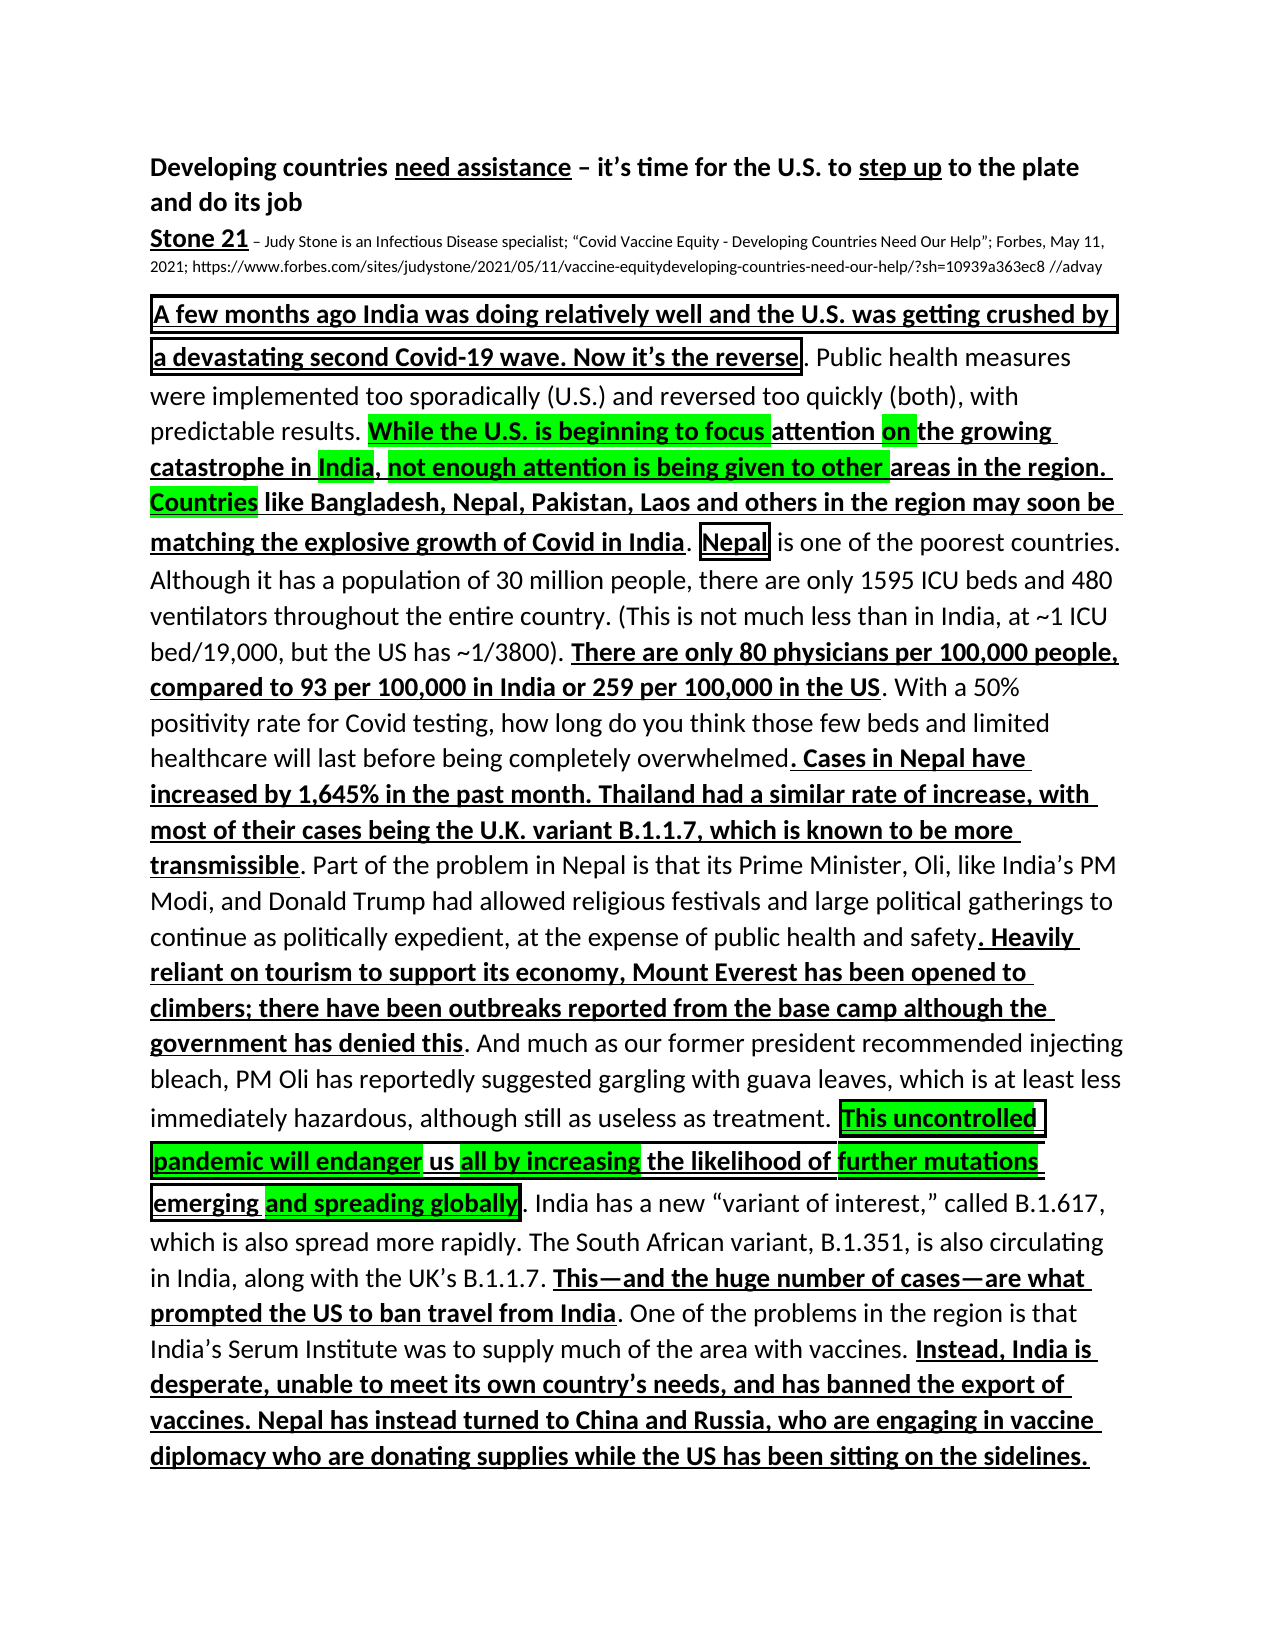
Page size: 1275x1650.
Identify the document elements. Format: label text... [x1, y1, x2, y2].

text A few months ago India was doing relatively well and the U.S. was getting crushed by a devastating second Covid-19 wave. Now it’s the reverse. Public health measures were implemented too sporadically (U.S.) and reversed too quickly (both), with predictable results. While the U.S. is beginning to focus attention on the growing catastrophe in India, not enough attention is being given to other areas in the region. Countries like Bangladesh, Nepal, Pakistan, Laos and others in the region may soon be matching the explosive growth of Covid in India. Nepal is one of the poorest countries. Although it has a population of 30 million people, there are only 1595 ICU beds and 480 ventilators throughout the entire country. (This is not much less than in India, at ~1 ICU bed/19,000, but the US has ~1/3800). There are only 80 physicians per 100,000 people, compared to 93 per 100,000 in India or 259 per 100,000 in the US. With a 50% positivity rate for Covid testing, how long do you think those few beds and limited healthcare will last before being completely overwhelmed. Cases in Nepal have increased by 1,645% in the past month. Thailand had a similar rate of increase, with most of their cases being the U.K. variant B.1.1.7, which is known to be more transmissible. Part of the problem in Nepal is that its Prime Minister, Oli, like India’s PM Modi, and Donald Trump had allowed religious festivals and large political gatherings to continue as politically expedient, at the expense of public health and safety. Heavily reliant on tourism to support its economy, Mount Everest has been opened to climbers; there have been outbreaks reported from the base camp although the government has denied this. And much as our former president recommended injecting bleach, PM Oli has reportedly suggested gargling with guava leaves, which is at least less immediately hazardous, although still as useless as treatment. This uncontrolled pandemic will endanger us all by increasing the likelihood of further mutations emerging and spreading globally. India has a new “variant of interest,” called B.1.617⁠, which is also spread more rapidly. The South African variant, B.1.351, is also circulating in India, along with the UK’s B.1.1.7⁠. This—and the huge number of cases—are what prompted the US to ban travel from India. One of the problems in the region is that India’s Serum Institute was to supply much of the area with vaccines. Instead, India is desperate, unable to meet its own country’s needs, and has banned the export of vaccines. Nepal has instead turned to China and Russia, who are engaging in vaccine diplomacy who are donating supplies while the US has been sitting on the sidelines. [150, 294, 1125, 1472]
text Stone 21 – Judy Stone is an Infectious Disease specialist; “Covid Vaccine Equity - Developing Countries Need Our Help”; Forbes, May 11, 2021; https://www.forbes.com/sites/judystone/2021/05/11/vaccine-equitydeveloping-countries-need-our-help/?sh=10939a363ec8 //advay [150, 221, 1125, 276]
subtitle Developing countries need assistance – it’s time for the U.S. to step up to the plate and do its job [150, 150, 1125, 219]
